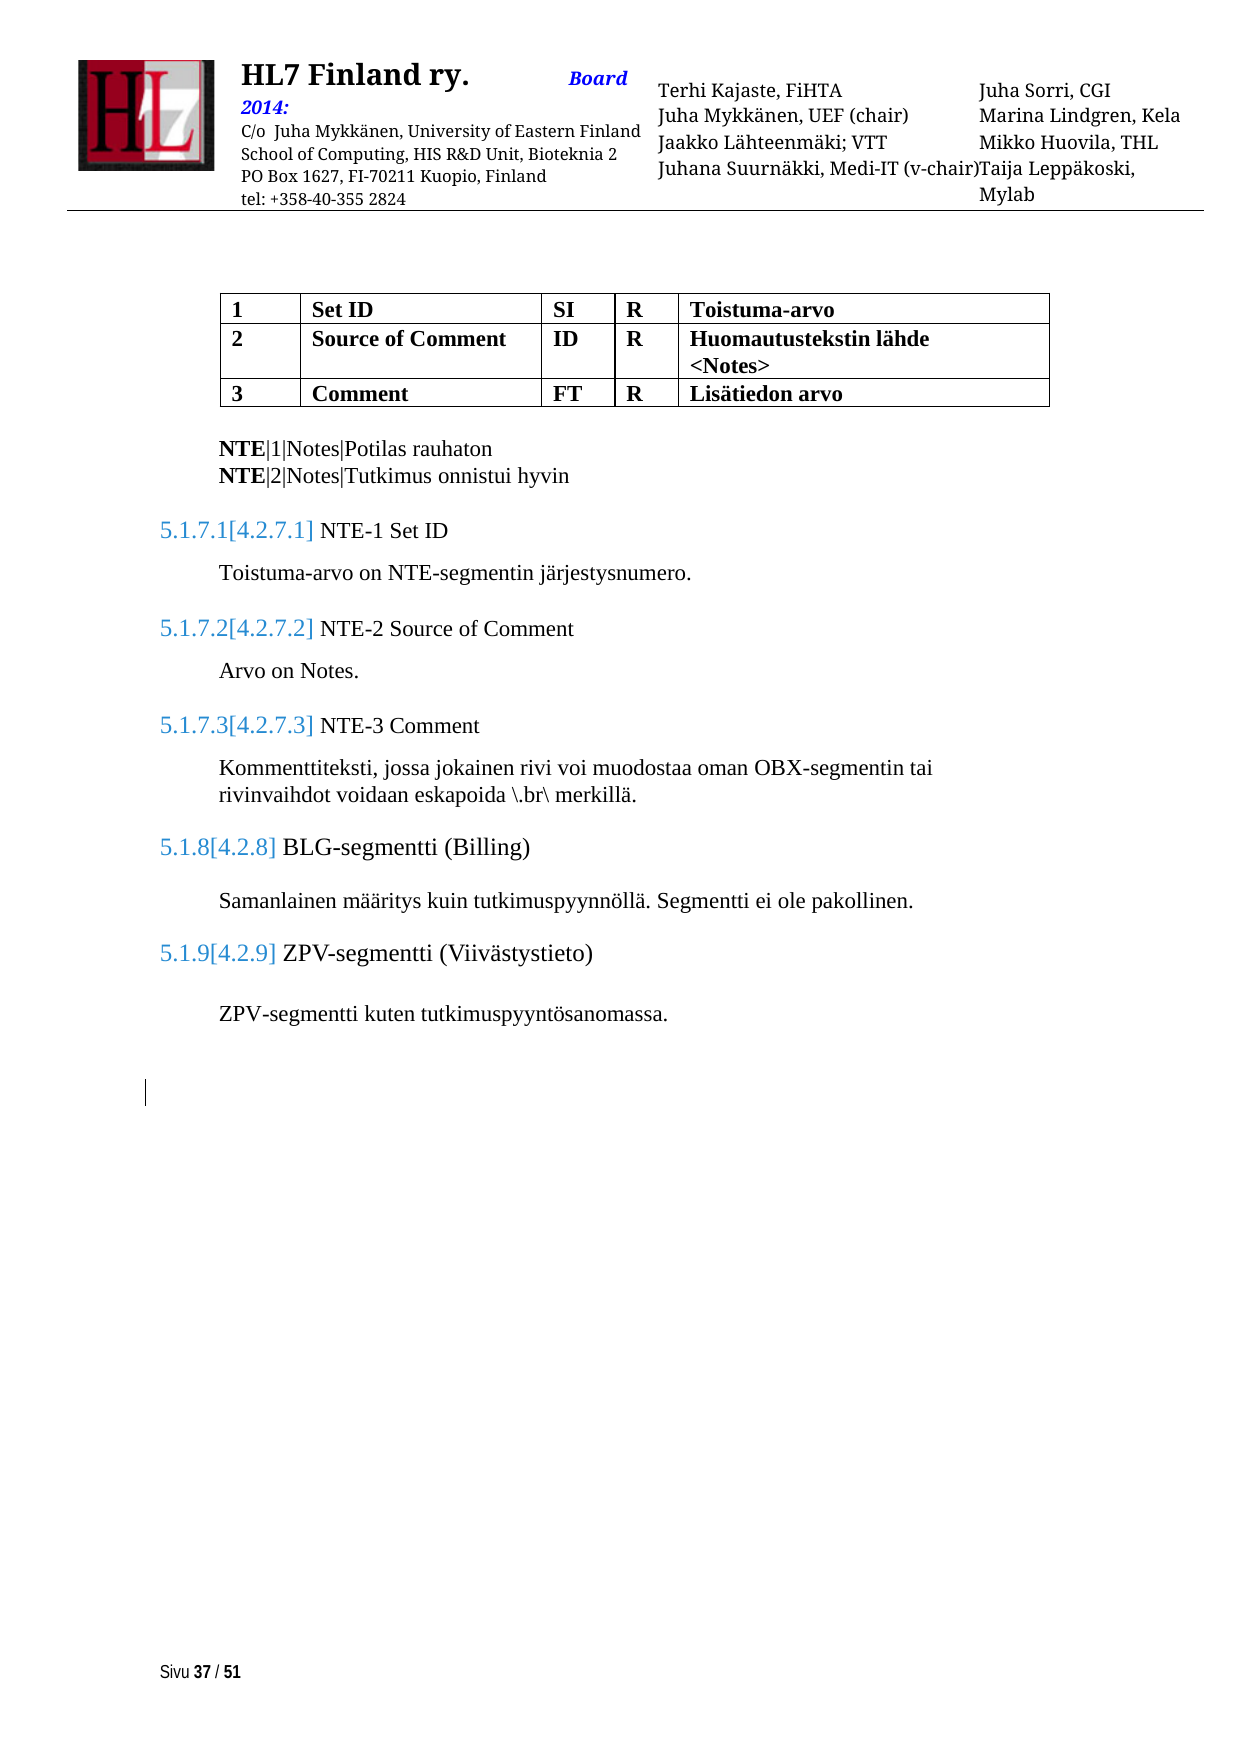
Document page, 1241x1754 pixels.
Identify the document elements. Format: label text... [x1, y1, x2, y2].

text Arvo on Notes. [218, 656, 1051, 683]
subtitle BLG-segmentti (Billing) [159, 832, 1051, 861]
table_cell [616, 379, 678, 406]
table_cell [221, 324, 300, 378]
text Toistuma-arvo on NTE-segmentin järjestysnumero. [218, 559, 1051, 586]
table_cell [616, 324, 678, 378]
subtitle NTE-3 Comment [159, 710, 1051, 739]
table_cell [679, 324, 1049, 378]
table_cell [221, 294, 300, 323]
text Samanlainen määritys kuin tutkimuspyynnöllä. Segmentti ei ole pakollinen. [218, 886, 1051, 913]
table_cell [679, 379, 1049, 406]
text ZPV-segmentti kuten tutkimuspyyntösanomassa. [218, 1000, 1051, 1027]
text NTE|2|Notes|Tutkimus onnistui hyvin [218, 461, 1051, 488]
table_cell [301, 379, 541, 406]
subtitle NTE-2 Source of Comment [159, 613, 1051, 642]
text NTE|1|Notes|Potilas rauhaton [218, 434, 1051, 461]
text Kommenttiteksti, jossa jokainen rivi voi muodostaa oman OBX-segmentin tai rivinvaihdot voidaan eskapoida \.br\ merkillä. [218, 753, 1051, 807]
picture [78, 60, 215, 171]
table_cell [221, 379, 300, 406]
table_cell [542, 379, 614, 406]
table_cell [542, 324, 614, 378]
subtitle NTE-1 Set ID [159, 516, 1051, 544]
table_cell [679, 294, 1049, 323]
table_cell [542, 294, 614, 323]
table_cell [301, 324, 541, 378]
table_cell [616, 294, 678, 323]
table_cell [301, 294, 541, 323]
subtitle ZPV-segmentti (Viivästystieto) [159, 938, 1051, 967]
